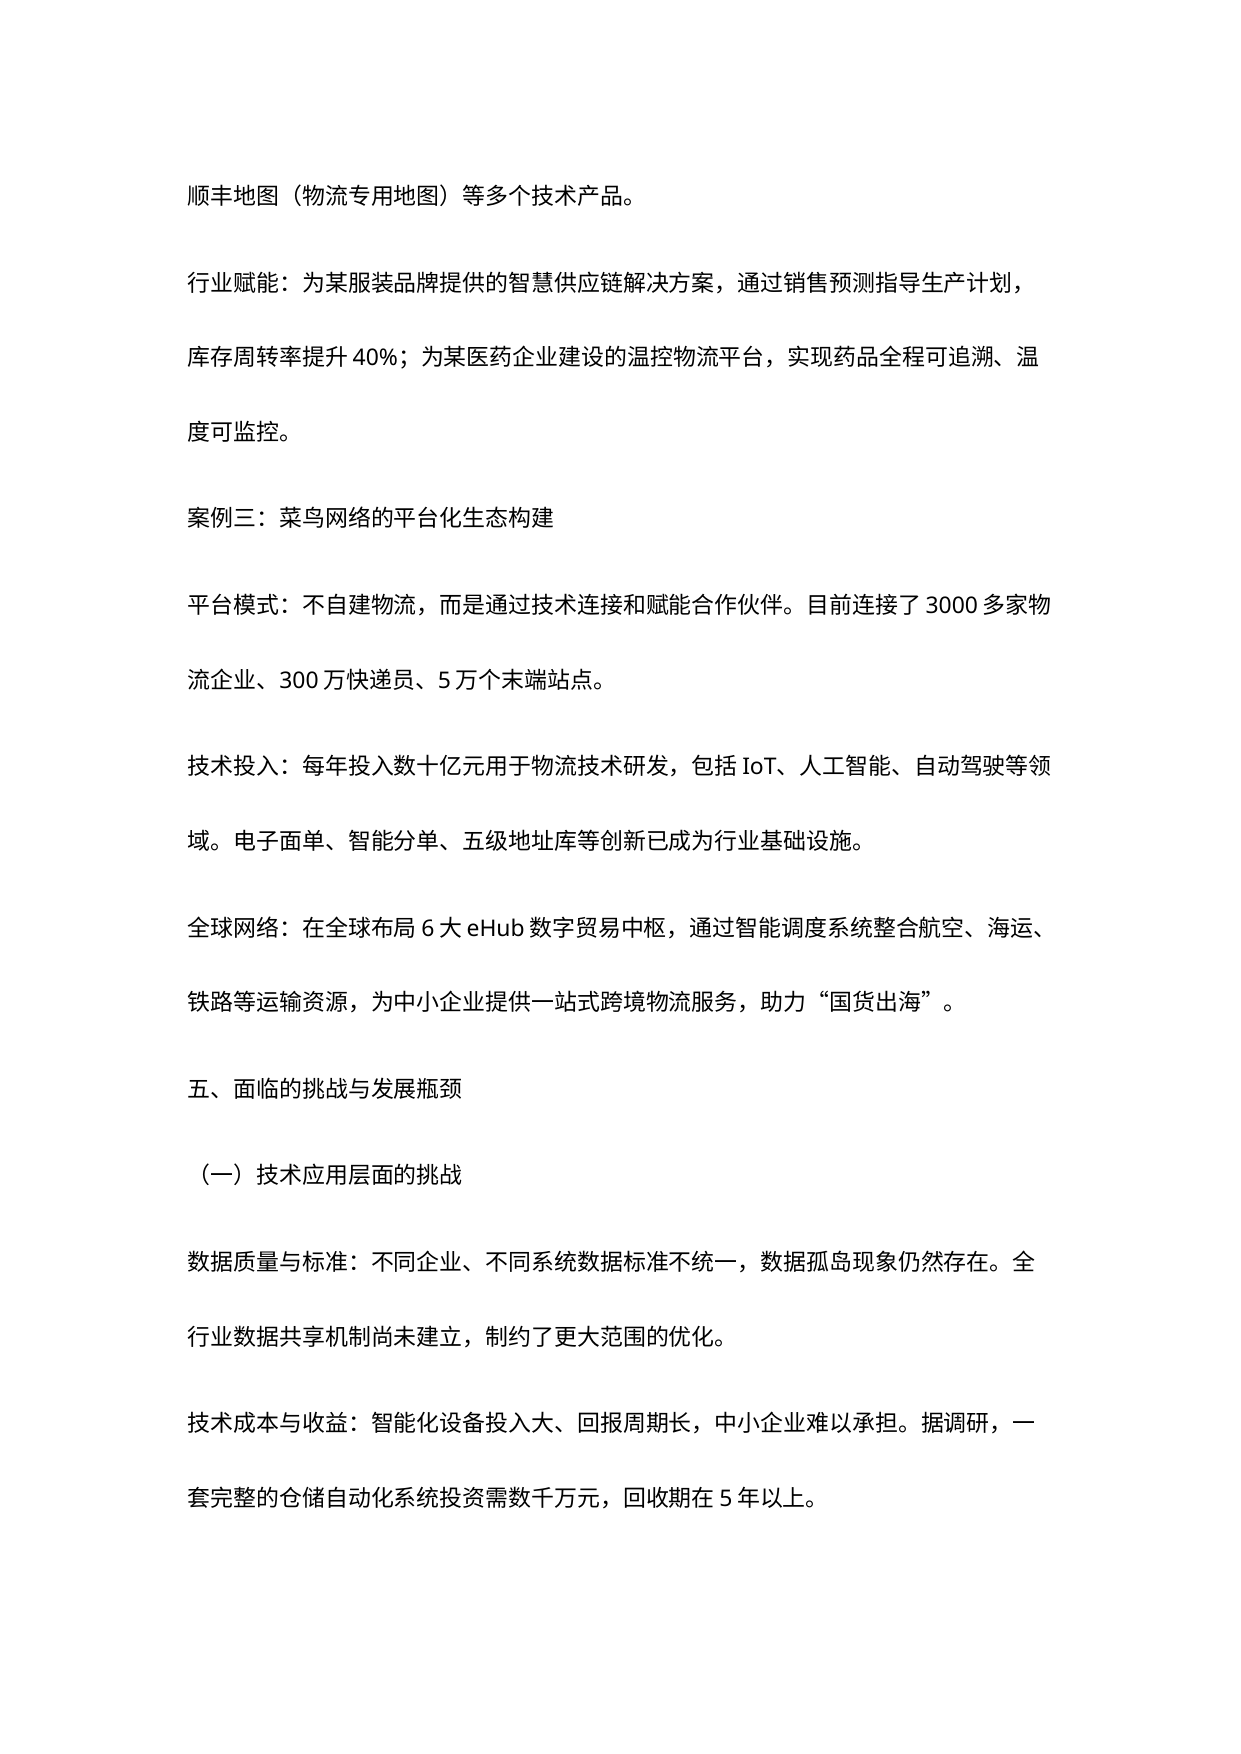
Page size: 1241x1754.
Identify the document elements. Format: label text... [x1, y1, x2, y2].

text 案例三：菜鸟网络的平台化生态构建 [187, 484, 1053, 549]
text 行业赋能：为某服装品牌提供的智慧供应链解决方案，通过销售预测指导生产计划，库存周转率提升40%；为某医药企业建设的温控物流平台，实现药品全程可追溯、温度可监控。 [187, 248, 1053, 463]
text 数据质量与标准：不同企业、不同系统数据标准不统一，数据孤岛现象仍然存在。全行业数据共享机制尚未建立，制约了更大范围的优化。 [187, 1228, 1053, 1368]
text 平台模式：不自建物流，而是通过技术连接和赋能合作伙伴。目前连接了3000多家物流企业、300万快递员、5万个末端站点。 [187, 571, 1053, 711]
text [187, 162, 1053, 227]
text 全球网络：在全球布局6大eHub数字贸易中枢，通过智能调度系统整合航空、海运、铁路等运输资源，为中小企业提供一站式跨境物流服务，助力“国货出海”。 [187, 894, 1053, 1033]
text （一）技术应用层面的挑战 [187, 1141, 1053, 1206]
text 五、面临的挑战与发展瓶颈 [187, 1055, 1053, 1120]
text 技术成本与收益：智能化设备投入大、回报周期长，中小企业难以承担。据调研，一套完整的仓储自动化系统投资需数千万元，回收期在5年以上。 [187, 1389, 1053, 1529]
text 技术投入：每年投入数十亿元用于物流技术研发，包括IoT、人工智能、自动驾驶等领域。电子面单、智能分单、五级地址库等创新已成为行业基础设施。 [187, 732, 1053, 872]
